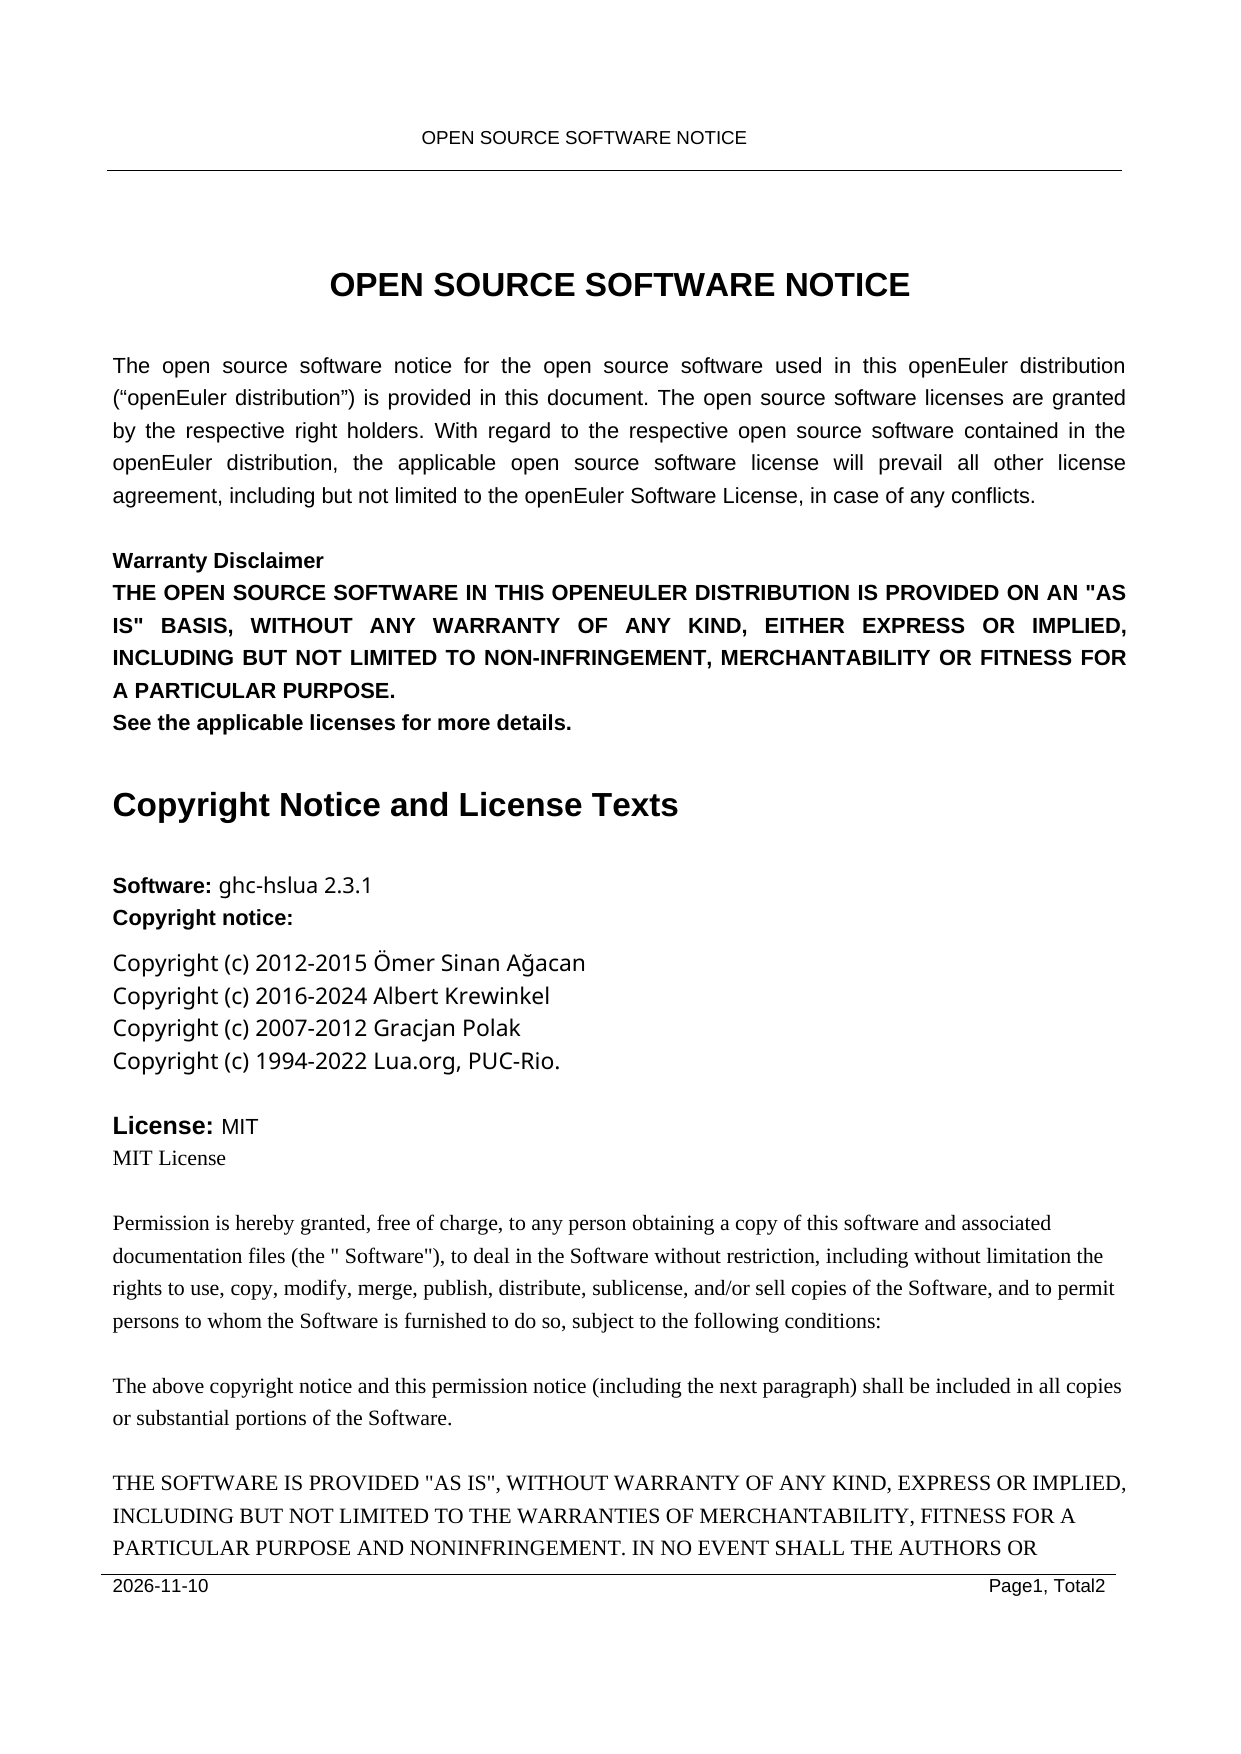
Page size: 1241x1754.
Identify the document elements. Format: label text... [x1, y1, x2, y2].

text License: MIT [112, 1109, 1128, 1142]
text Warranty Disclaimer [112, 544, 1128, 576]
text OPEN SOURCE SOFTWARE NOTICE [112, 251, 1128, 316]
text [112, 1142, 1128, 1564]
text Copyright Notice and License Texts [112, 771, 1128, 836]
text Copyright notice: [112, 901, 1128, 934]
text Copyright (c) 2012-2015 Ömer Sinan Ağacan Copyright (c) 2016-2024 Albert Krewinkel Copyright (c) 2007-2012 Gracjan Polak Copyright (c) 1994-2022 Lua.org, PUC-Rio. [112, 947, 1128, 1109]
text THE OPEN SOURCE SOFTWARE IN THIS OPENEULER DISTRIBUTION IS PROVIDED ON AN "AS IS" BASIS, WITHOUT ANY WARRANTY OF ANY KIND, EITHER EXPRESS OR IMPLIED, INCLUDING BUT NOT LIMITED TO NON-INFRINGEMENT, MERCHANTABILITY OR FITNESS FOR A PARTICULAR PURPOSE. See the applicable licenses for more details. [112, 576, 1128, 739]
text The open source software notice for the open source software used in this openEuler distribution (“openEuler distribution”) is provided in this document. The open source software licenses are granted by the respective right holders. With regard to the respective open source software contained in the openEuler distribution, the applicable open source software license will prevail all other license agreement, including but not limited to the openEuler Software License, in case of any conflicts. [112, 349, 1128, 511]
title Software: ghc-hslua 2.3.1 [112, 869, 1128, 901]
